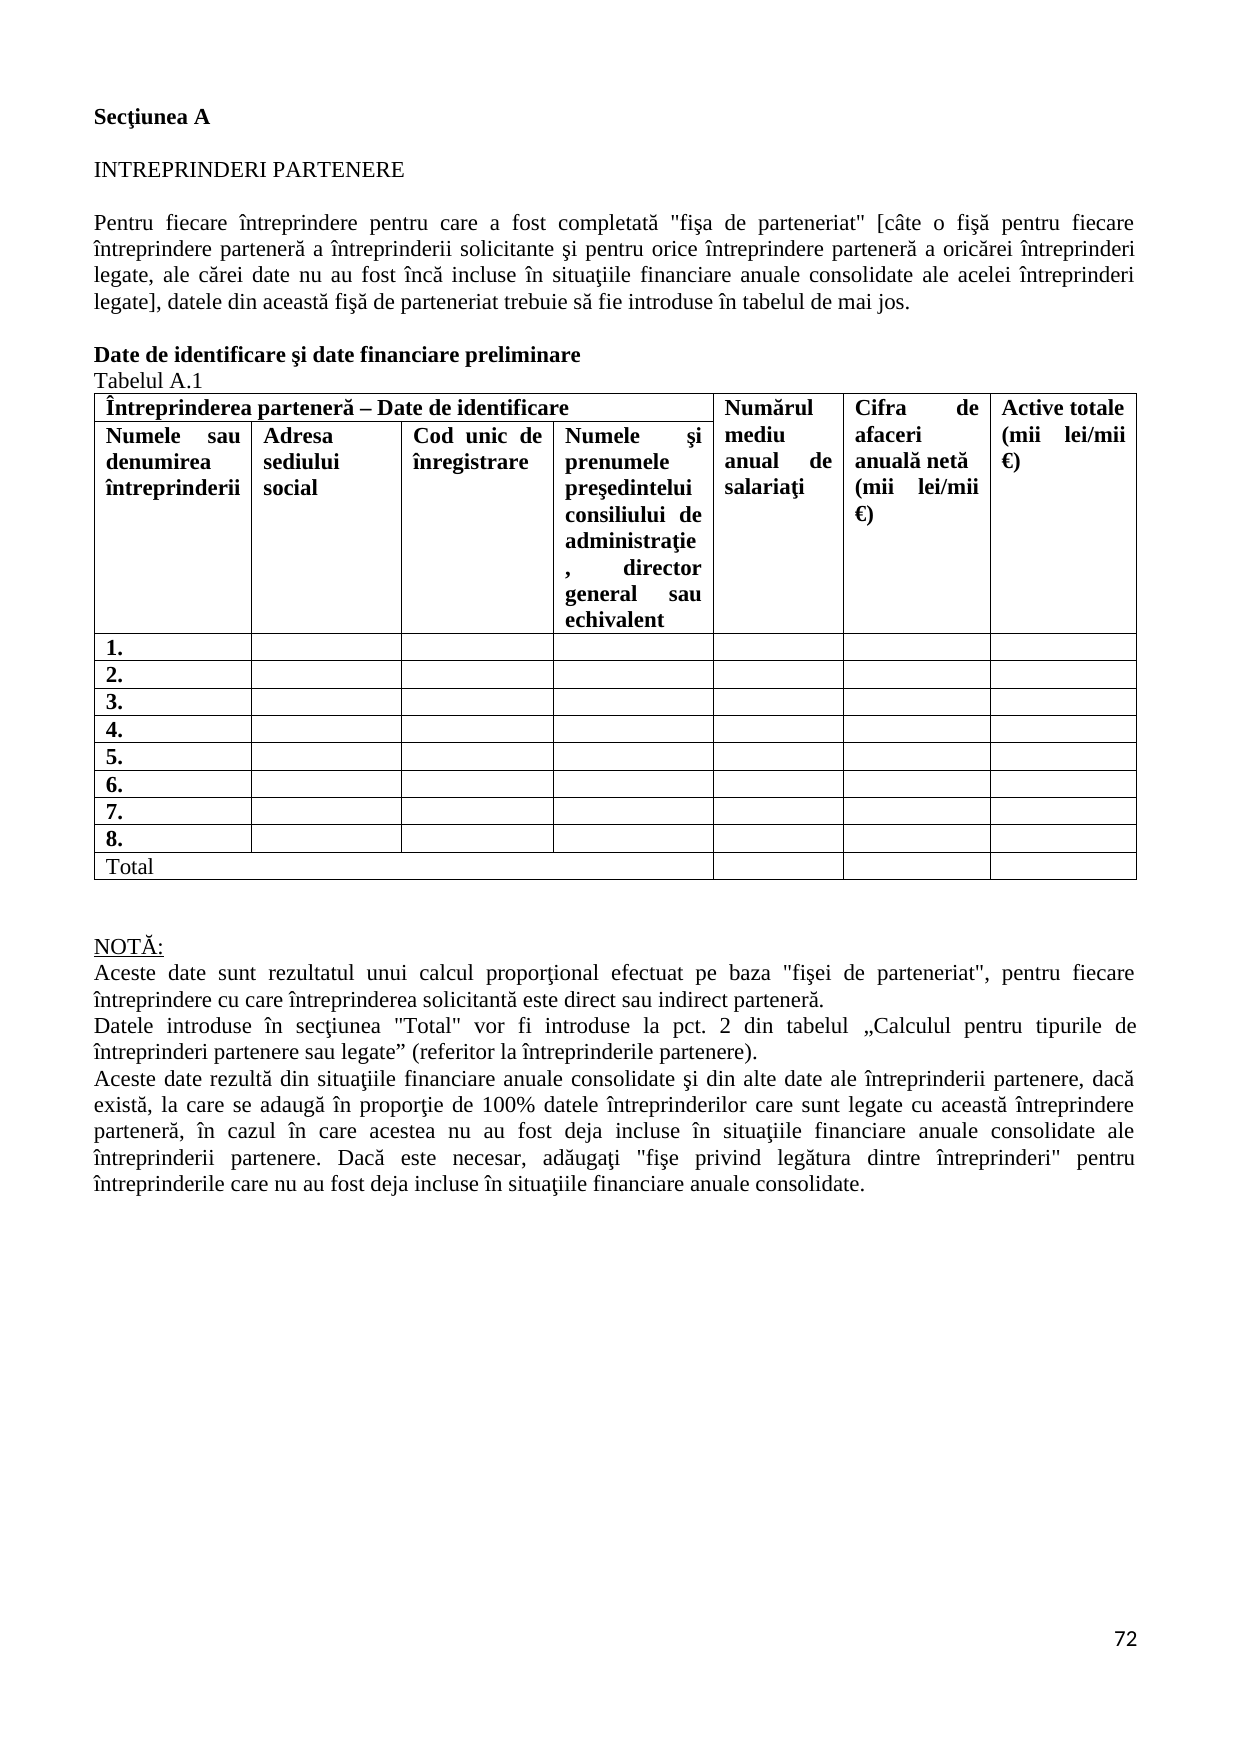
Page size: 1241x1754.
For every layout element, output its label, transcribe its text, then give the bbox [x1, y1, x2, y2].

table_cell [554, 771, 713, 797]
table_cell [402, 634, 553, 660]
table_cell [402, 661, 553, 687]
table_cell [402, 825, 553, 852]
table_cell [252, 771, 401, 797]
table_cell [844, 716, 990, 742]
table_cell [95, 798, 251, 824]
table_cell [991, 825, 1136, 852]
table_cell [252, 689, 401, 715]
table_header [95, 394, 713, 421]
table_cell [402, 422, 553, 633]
text INTREPRINDERI PARTENERE [94, 156, 1137, 182]
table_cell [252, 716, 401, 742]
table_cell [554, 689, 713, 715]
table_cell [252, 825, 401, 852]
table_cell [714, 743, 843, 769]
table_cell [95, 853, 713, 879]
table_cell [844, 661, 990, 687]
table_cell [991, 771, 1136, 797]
text Secţiunea A [94, 103, 1137, 130]
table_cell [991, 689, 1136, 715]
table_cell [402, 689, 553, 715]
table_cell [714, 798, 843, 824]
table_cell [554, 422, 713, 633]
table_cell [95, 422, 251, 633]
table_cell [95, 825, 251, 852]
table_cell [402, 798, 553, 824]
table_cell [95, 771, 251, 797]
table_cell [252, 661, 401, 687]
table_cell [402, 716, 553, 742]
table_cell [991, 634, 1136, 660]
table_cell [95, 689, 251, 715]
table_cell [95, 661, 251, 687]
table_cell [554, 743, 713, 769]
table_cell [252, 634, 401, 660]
text Tabelul A.1 [94, 367, 1137, 393]
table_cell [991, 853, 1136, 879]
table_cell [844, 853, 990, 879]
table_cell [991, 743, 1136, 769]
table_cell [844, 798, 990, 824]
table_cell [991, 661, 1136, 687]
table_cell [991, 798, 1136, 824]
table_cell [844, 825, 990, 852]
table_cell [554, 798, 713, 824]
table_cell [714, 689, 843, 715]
text Pentru fiecare întreprindere pentru care a fost completată "fişa de parteneriat" [câte o fişă pentru fiecare întreprindere parteneră a întreprinderii solicitante şi pentru orice întreprindere parteneră a oricărei întreprinderi legate, ale cărei date nu au fost încă incluse în situaţiile financiare anuale consolidate ale acelei întreprinderi legate], datele din această fişă de parteneriat trebuie să fie introduse în tabelul de mai jos. [94, 209, 1137, 314]
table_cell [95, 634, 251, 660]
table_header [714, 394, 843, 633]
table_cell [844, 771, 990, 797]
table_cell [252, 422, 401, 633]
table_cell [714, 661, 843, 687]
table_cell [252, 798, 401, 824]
text Aceste date rezultă din situaţiile financiare anuale consolidate şi din alte date ale întreprinderii partenere, dacă există, la care se adaugă în proporţie de 100% datele întreprinderilor care sunt legate cu această întreprindere parteneră, în cazul în care acestea nu au fost deja incluse în situaţiile financiare anuale consolidate ale întreprinderii partenere. Dacă este necesar, adăugaţi "fişe privind legătura dintre întreprinderi" pentru întreprinderile care nu au fost deja incluse în situaţiile financiare anuale consolidate. [94, 1065, 1137, 1196]
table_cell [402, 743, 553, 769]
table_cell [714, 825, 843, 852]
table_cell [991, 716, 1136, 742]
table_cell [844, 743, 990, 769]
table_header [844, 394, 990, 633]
text Aceste date sunt rezultatul unui calcul proporţional efectuat pe baza "fişei de parteneriat", pentru fiecare întreprindere cu care întreprinderea solicitantă este direct sau indirect parteneră. [94, 959, 1137, 1012]
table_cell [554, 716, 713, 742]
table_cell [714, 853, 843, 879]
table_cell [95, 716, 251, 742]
text NOTĂ: [94, 933, 1137, 959]
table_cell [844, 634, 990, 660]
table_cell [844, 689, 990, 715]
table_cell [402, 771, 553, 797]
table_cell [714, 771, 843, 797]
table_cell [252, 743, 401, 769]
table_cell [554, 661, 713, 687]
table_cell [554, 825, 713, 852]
text Datele introduse în secţiunea "Total" vor fi introduse la pct. 2 din tabelul „Calculul pentru tipurile de întreprinderi partenere sau legate” (referitor la întreprinderile partenere). [94, 1012, 1137, 1065]
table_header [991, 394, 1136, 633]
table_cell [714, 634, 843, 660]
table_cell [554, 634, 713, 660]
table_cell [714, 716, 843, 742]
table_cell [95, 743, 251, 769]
text Date de identificare şi date financiare preliminare [94, 341, 1137, 367]
